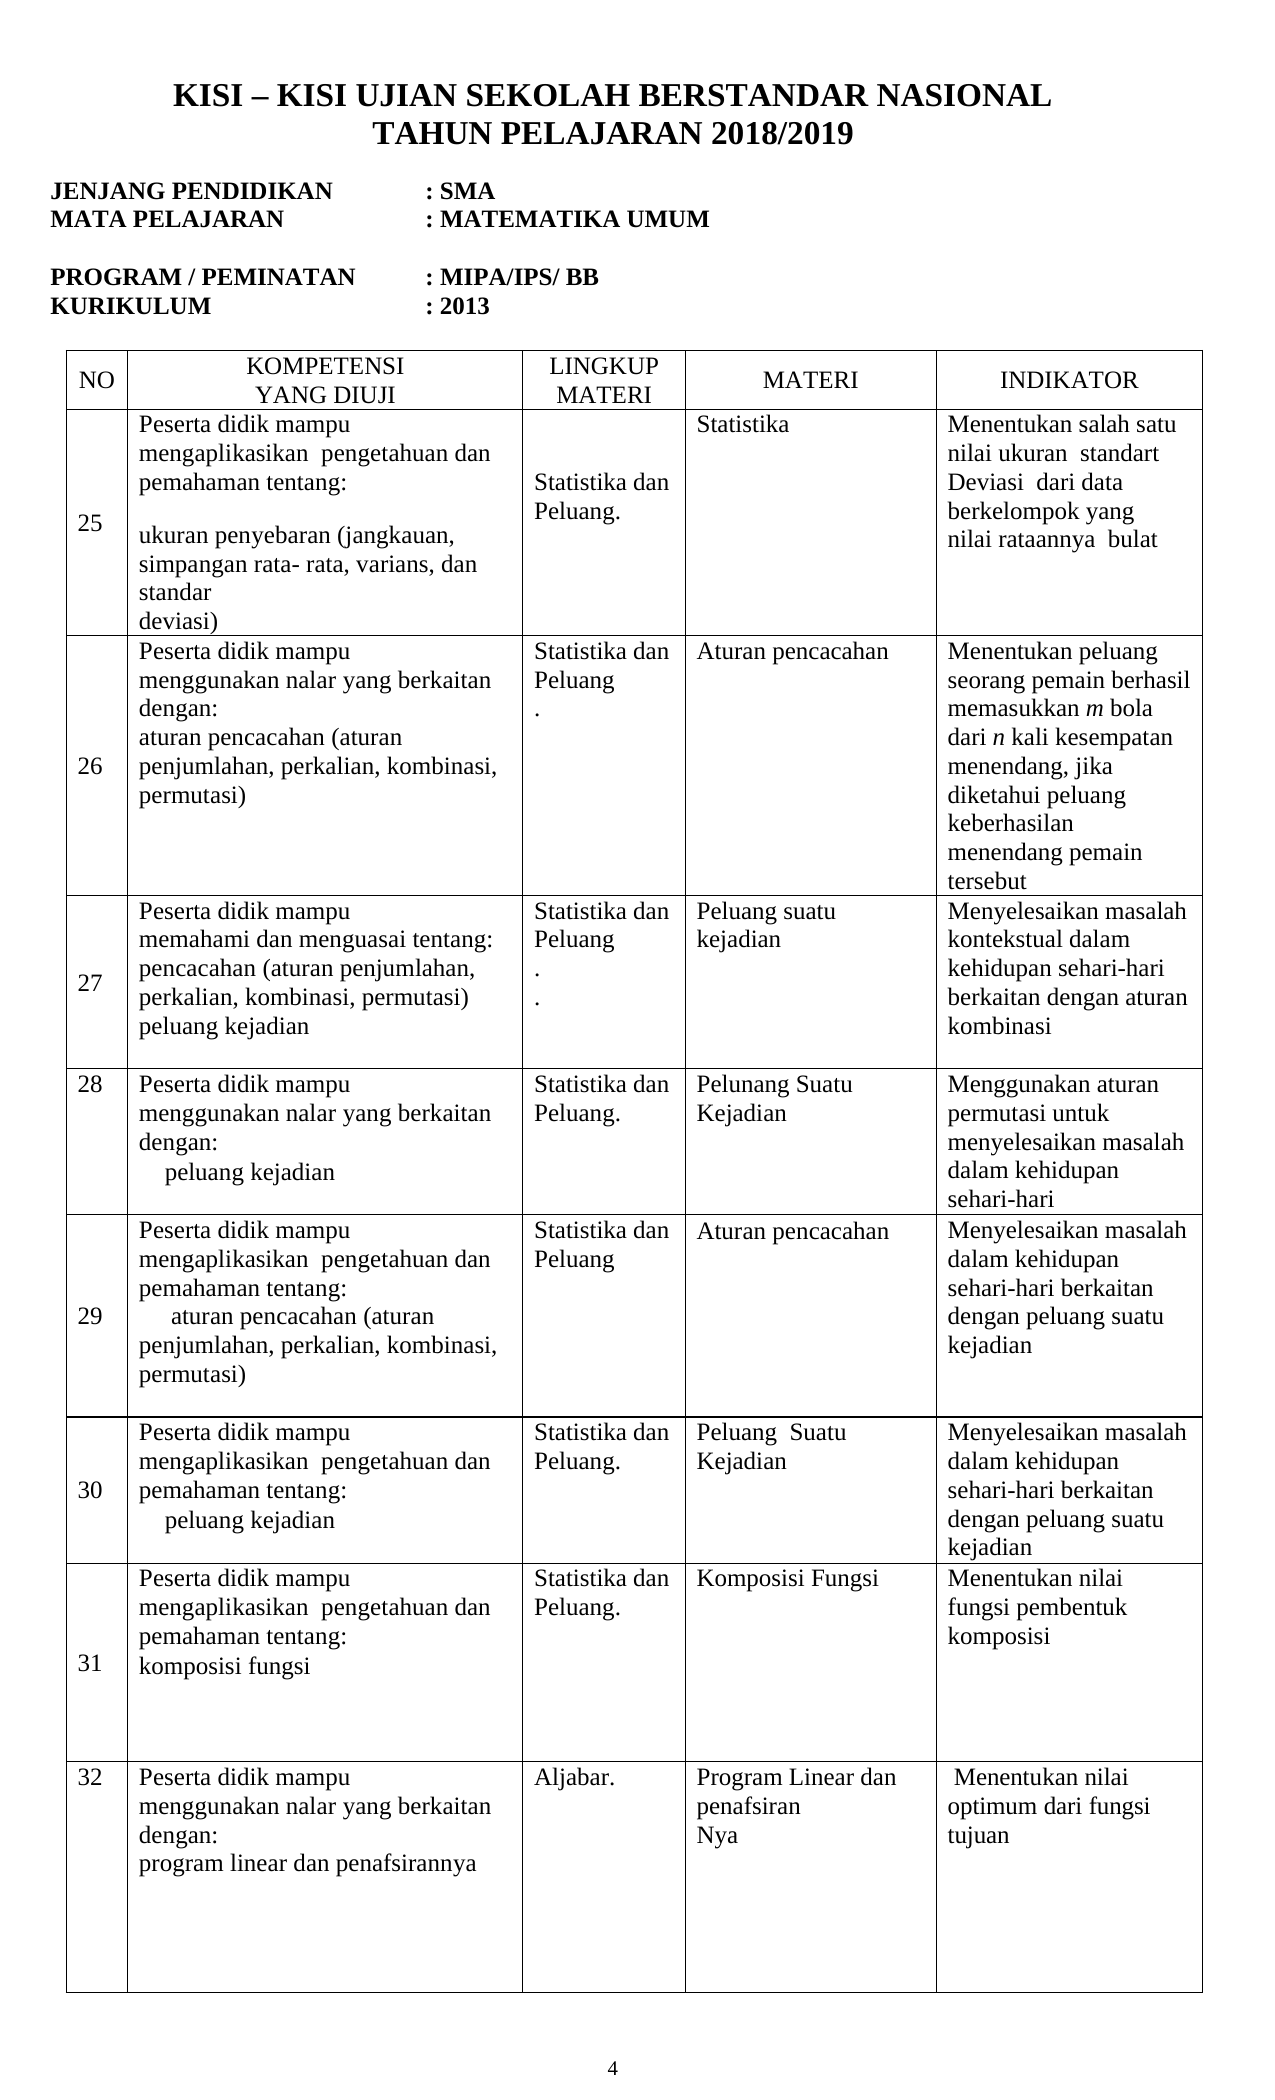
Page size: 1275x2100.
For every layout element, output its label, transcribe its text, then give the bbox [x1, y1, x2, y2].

table_header INDIKATOR [937, 351, 1202, 408]
table_cell 31 [67, 1564, 127, 1761]
table_cell Statistika [686, 410, 936, 635]
table_cell 30 [67, 1418, 127, 1562]
table_cell Peserta didik mampu memahami dan menguasai tentang: pencacahan (aturan penjumlahan, perkalian, kombinasi, permutasi) peluang kejadian [128, 896, 522, 1068]
table_cell Menyelesaikan masalah dalam kehidupan sehari-hari berkaitan dengan peluang suatu kejadian [937, 1418, 1202, 1562]
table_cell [937, 1762, 1202, 1992]
table_cell Peluang suatu kejadian [686, 896, 936, 1068]
table_cell Menentukan nilai fungsi pembentuk komposisi [937, 1564, 1202, 1761]
table_cell 29 [67, 1215, 127, 1416]
table_cell Statistika dan Peluang. [523, 1069, 685, 1214]
table_header KOMPETENSI YANG DIUJI [128, 351, 522, 408]
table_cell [128, 1762, 522, 1992]
table_cell Menyelesaikan masalah dalam kehidupan sehari-hari berkaitan dengan peluang suatu kejadian [937, 1215, 1202, 1416]
table_cell 28 [67, 1069, 127, 1214]
table_cell Statistika dan Peluang. [523, 410, 685, 635]
table_cell Aturan pencacahan [686, 636, 936, 895]
table_cell Program Linear dan penafsiran Nya [686, 1762, 936, 1992]
table_cell Statistika dan Peluang. [523, 1564, 685, 1761]
table_cell Komposisi Fungsi [686, 1564, 936, 1761]
table_cell 26 [67, 636, 127, 895]
table_cell 32 [67, 1762, 127, 1992]
table_header NO [67, 351, 127, 408]
table_cell Peserta didik mampu mengaplikasikan pengetahuan dan pemahaman tentang:  aturan pencacahan (aturan penjumlahan, perkalian, kombinasi, permutasi) [128, 1215, 522, 1416]
table_cell Peserta didik mampu mengaplikasikan pengetahuan dan pemahaman tentang:  peluang kejadian [128, 1418, 522, 1562]
table_cell Statistika dan Peluang . . [523, 896, 685, 1068]
table_cell Menyelesaikan masalah kontekstual dalam kehidupan sehari-hari berkaitan dengan aturan kombinasi [937, 896, 1202, 1068]
table_header MATERI [686, 351, 936, 408]
table_cell Menggunakan aturan permutasi untuk menyelesaikan masalah dalam kehidupan sehari-hari [937, 1069, 1202, 1214]
table_cell Peluang Suatu Kejadian [686, 1418, 936, 1562]
table_cell Menentukan peluang seorang pemain berhasil memasukkan m bola dari n kali kesempatan menendang, jika diketahui peluang keberhasilan menendang pemain tersebut [937, 636, 1202, 895]
table_cell Statistika dan Peluang [523, 1215, 685, 1416]
table_cell Aturan pencacahan [686, 1215, 936, 1416]
table_cell Peserta didik mampu menggunakan nalar yang berkaitan dengan:  peluang kejadian [128, 1069, 522, 1214]
table_cell Peserta didik mampu mengaplikasikan pengetahuan dan pemahaman tentang: ukuran penyebaran (jangkauan, simpangan rata- rata, varians, dan standar deviasi) [128, 410, 522, 635]
table_cell Statistika dan Peluang . [523, 636, 685, 895]
table_cell Peserta didik mampu mengaplikasikan pengetahuan dan pemahaman tentang: komposisi fungsi [128, 1564, 522, 1761]
table_cell 25 [67, 410, 127, 635]
table_cell Statistika dan Peluang. [523, 1418, 685, 1562]
table_cell Pelunang Suatu Kejadian [686, 1069, 936, 1214]
table_cell 27 [67, 896, 127, 1068]
table_cell Menentukan salah satu nilai ukuran standart Deviasi dari data berkelompok yang nilai rataannya bulat [937, 410, 1202, 635]
table_cell Aljabar. [523, 1762, 685, 1992]
table_header LINGKUP MATERI [523, 351, 685, 408]
table_cell Peserta didik mampu menggunakan nalar yang berkaitan dengan: aturan pencacahan (aturan penjumlahan, perkalian, kombinasi, permutasi) [128, 636, 522, 895]
